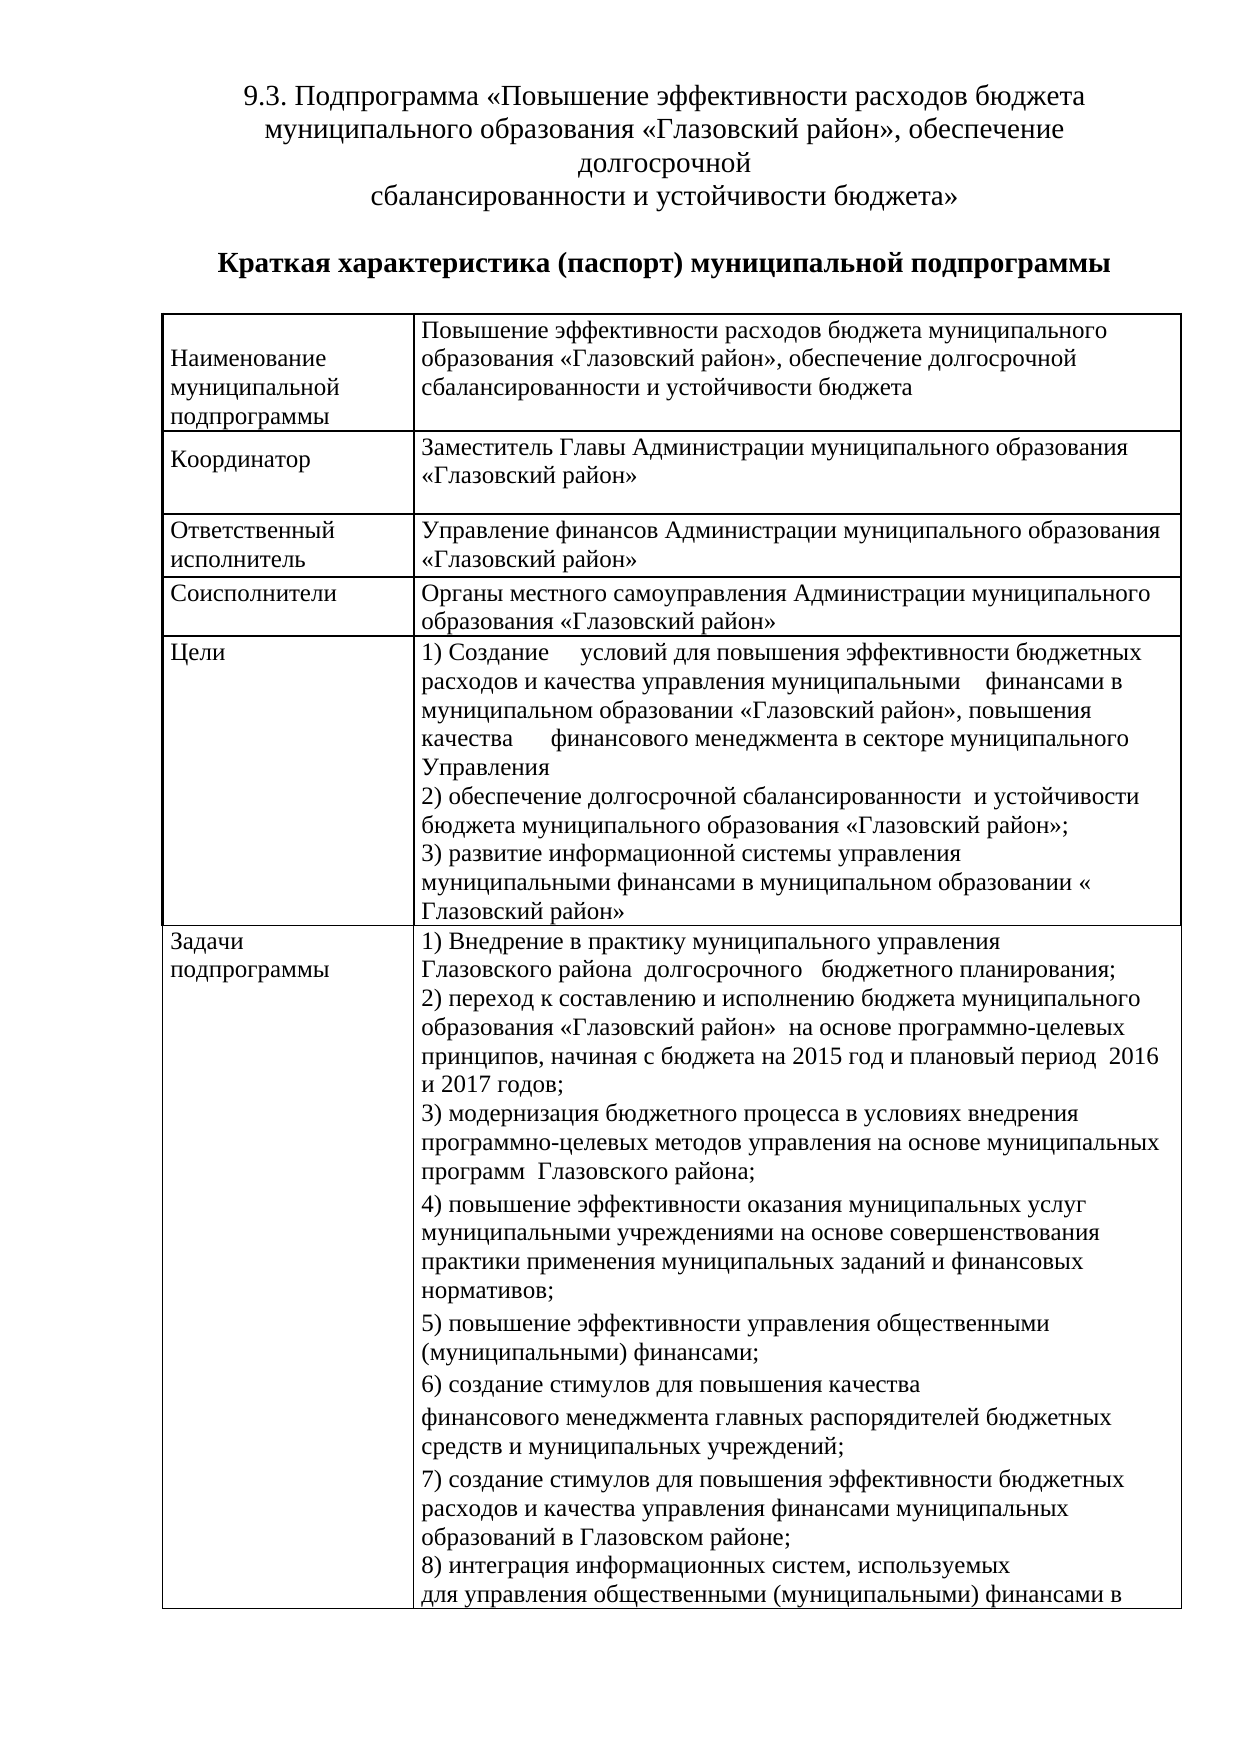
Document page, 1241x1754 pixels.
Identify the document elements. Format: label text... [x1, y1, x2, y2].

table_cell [414, 926, 1181, 1608]
table_cell 1) Создание условий для повышения эффективности бюджетных расходов и качества управления муниципальными финансами в муниципальном образовании «Глазовский район», повышения качества финансового менеджмента в секторе муниципального Управления 2) обеспечение долгосрочной сбалансированности и устойчивости бюджета муниципального образования «Глазовский район»; 3) развитие информационной системы управления муниципальными финансами в муниципальном образовании « Глазовский район» [415, 637, 1180, 925]
table_cell Органы местного самоуправления Администрации муниципального образования «Глазовский район» [415, 578, 1180, 635]
text 9.3. Подпрограмма «Повышение эффективности расходов бюджета муниципального образования «Глазовский район», обеспечение долгосрочной [177, 78, 1152, 178]
text Краткая характеристика (паспорт) муниципальной подпрограммы [177, 246, 1152, 279]
table_header Повышение эффективности расходов бюджета муниципального образования «Глазовский район», обеспечение долгосрочной сбалансированности и устойчивости бюджета [415, 315, 1180, 430]
table_cell Координатор [164, 432, 413, 513]
table_cell Задачи подпрограммы [163, 926, 413, 1608]
table_cell Соисполнители [164, 578, 413, 635]
text сбалансированности и устойчивости бюджета» [177, 178, 1152, 212]
table_cell Ответственный исполнитель [164, 515, 413, 576]
table_cell Цели [164, 637, 413, 925]
table_cell Заместитель Главы Администрации муниципального образования «Глазовский район» [415, 432, 1180, 513]
table_header Наименование муниципальной подпрограммы [164, 315, 413, 430]
table_cell Управление финансов Администрации муниципального образования «Глазовский район» [415, 515, 1180, 576]
